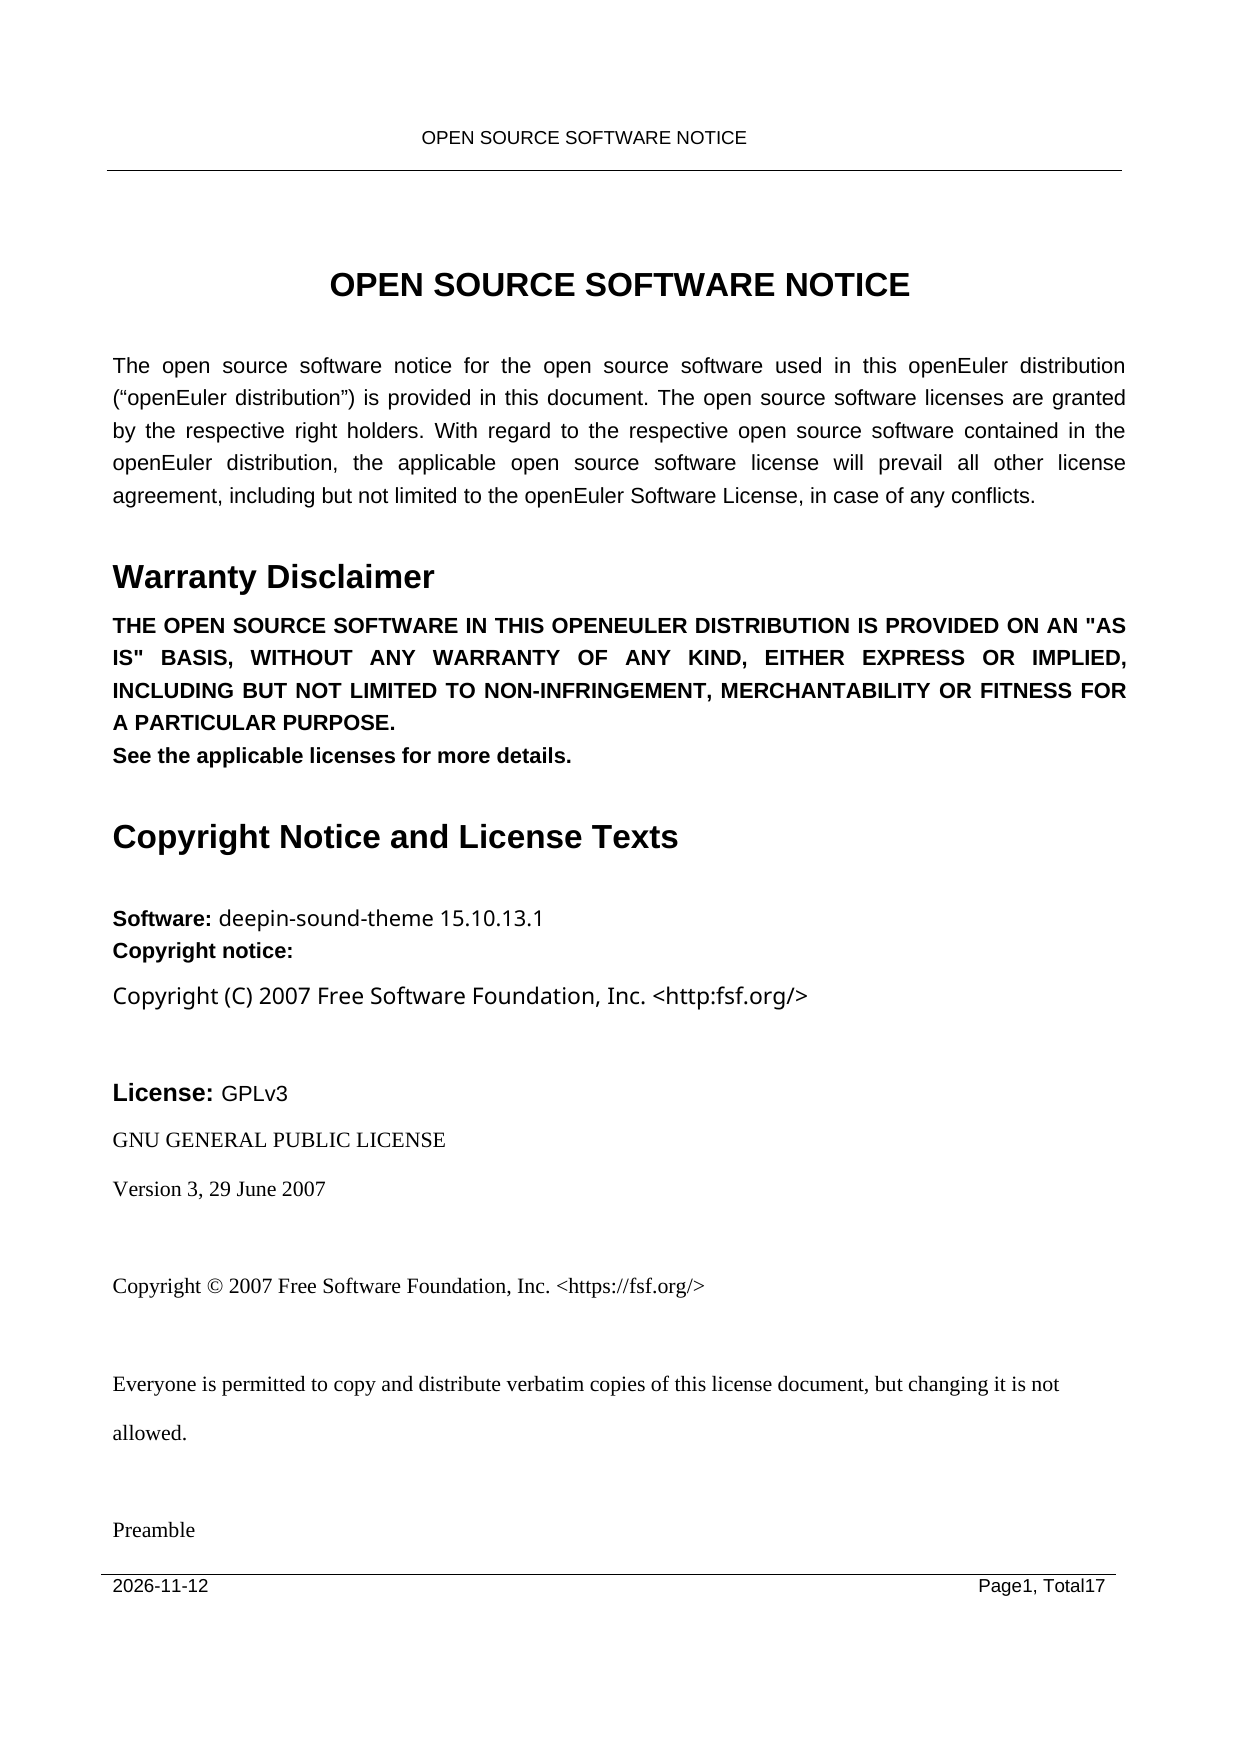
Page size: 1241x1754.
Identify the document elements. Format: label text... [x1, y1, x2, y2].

text The open source software notice for the open source software used in this openEuler distribution (“openEuler distribution”) is provided in this document. The open source software licenses are granted by the respective right holders. With regard to the respective open source software contained in the openEuler distribution, the applicable open source software license will prevail all other license agreement, including but not limited to the openEuler Software License, in case of any conflicts. [112, 349, 1128, 511]
text Software: deepin-sound-theme 15.10.13.1 [112, 901, 1128, 934]
text Warranty Disclaimer [112, 544, 1128, 609]
text Copyright notice: [112, 934, 1128, 966]
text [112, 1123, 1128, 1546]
text OPEN SOURCE SOFTWARE NOTICE [112, 251, 1128, 316]
text Copyright Notice and License Texts [112, 804, 1128, 869]
text Copyright (C) 2007 Free Software Foundation, Inc. <http:fsf.org/> [112, 979, 1128, 1060]
text THE OPEN SOURCE SOFTWARE IN THIS OPENEULER DISTRIBUTION IS PROVIDED ON AN "AS IS" BASIS, WITHOUT ANY WARRANTY OF ANY KIND, EITHER EXPRESS OR IMPLIED, INCLUDING BUT NOT LIMITED TO NON-INFRINGEMENT, MERCHANTABILITY OR FITNESS FOR A PARTICULAR PURPOSE. See the applicable licenses for more details. [112, 609, 1128, 771]
text License: GPLv3 [112, 1077, 1128, 1109]
